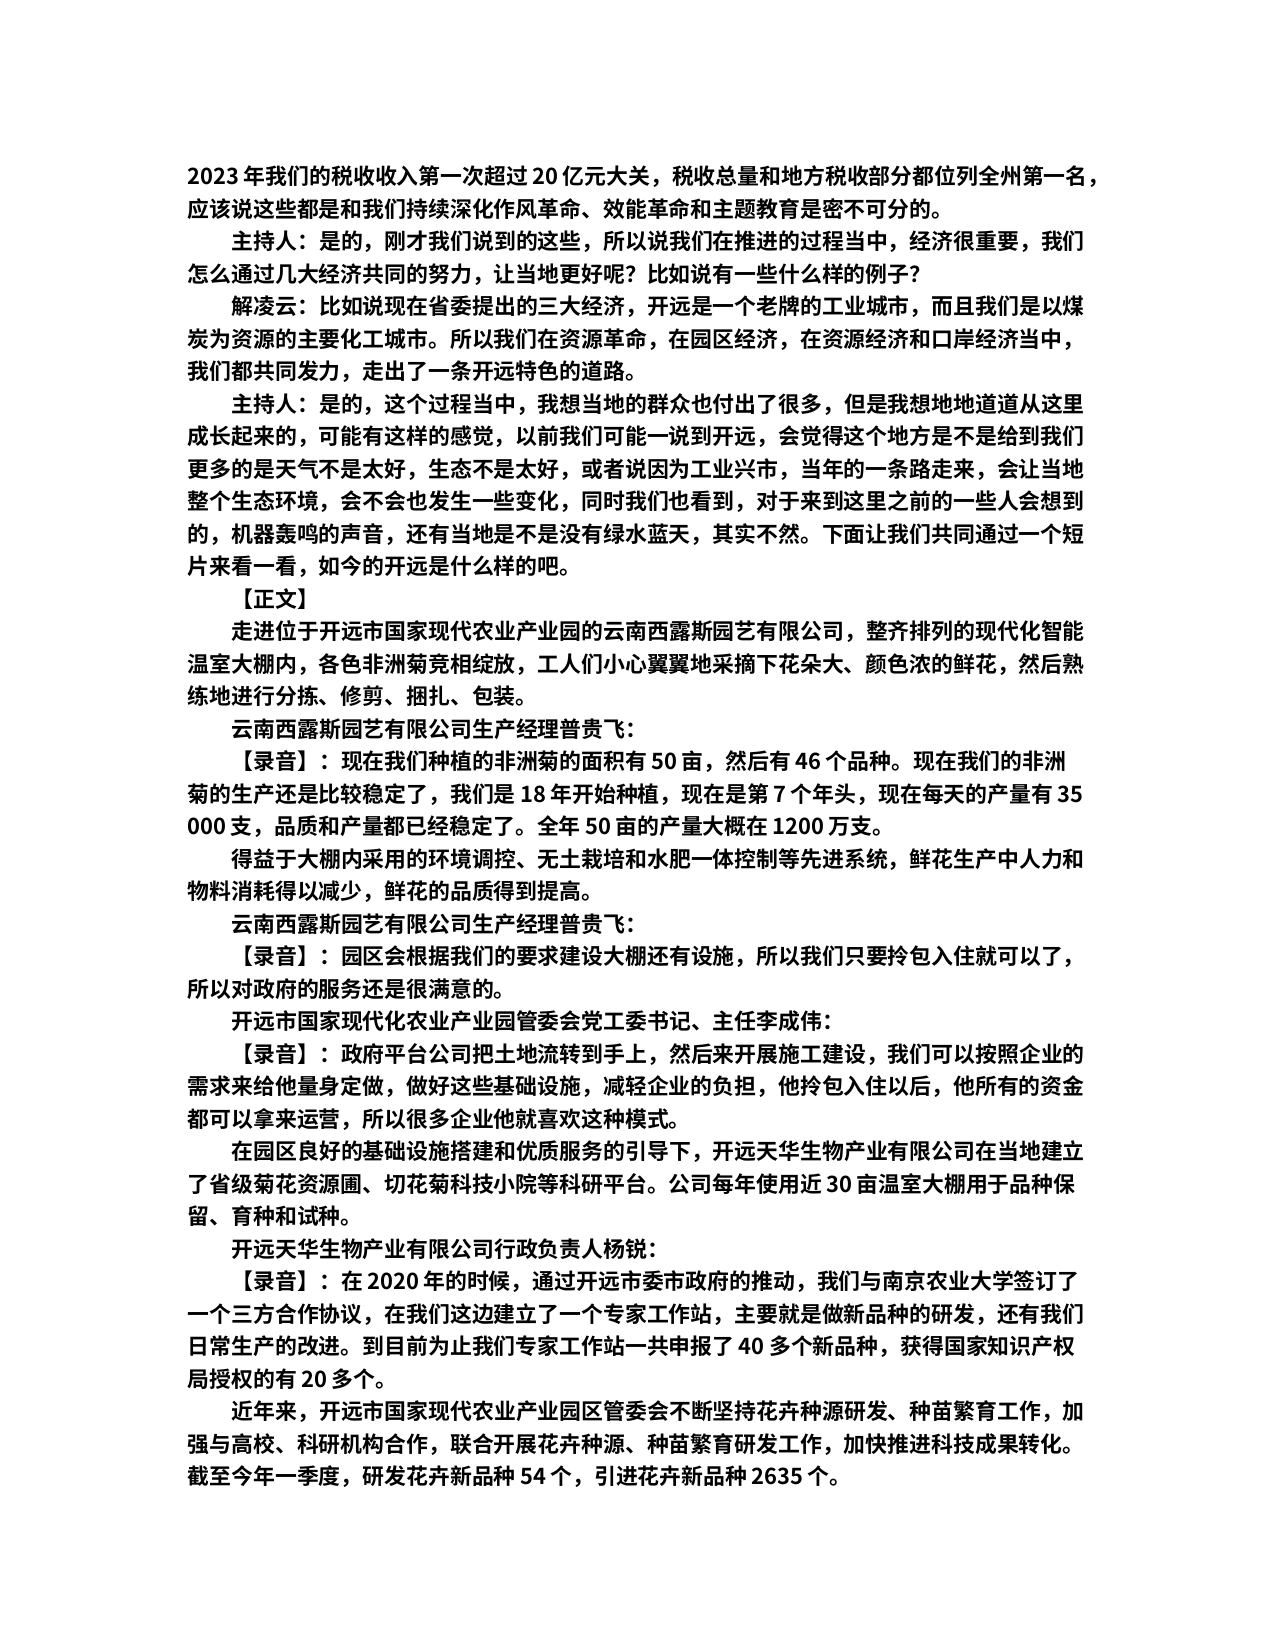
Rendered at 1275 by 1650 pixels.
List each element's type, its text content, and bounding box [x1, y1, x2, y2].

text 【录音】：在2020年的时候，通过开远市委市政府的推动，我们与南京农业大学签订了一个三方合作协议，在我们这边建立了一个专家工作站，主要就是做新品种的研发，还有我们日常生产的改进。到目前为止我们专家工作站一共申报了40多个新品种，获得国家知识产权局授权的有20多个。 [187, 1264, 1087, 1394]
text 走进位于开远市国家现代农业产业园的云南西露斯园艺有限公司，整齐排列的现代化智能温室大棚内，各色非洲菊竞相绽放，工人们小心翼翼地采摘下花朵大、颜色浓的鲜花，然后熟练地进行分拣、修剪、捆扎、包装。 [187, 614, 1087, 711]
text 主持人：是的，刚才我们说到的这些，所以说我们在推进的过程当中，经济很重要，我们怎么通过几大经济共同的努力，让当地更好呢？比如说有一些什么样的例子？ [187, 224, 1087, 289]
text 【录音】：政府平台公司把土地流转到手上，然后来开展施工建设，我们可以按照企业的需求来给他量身定做，做好这些基础设施，减轻企业的负担，他拎包入住以后，他所有的资金都可以拿来运营，所以很多企业他就喜欢这种模式。 [187, 1036, 1087, 1134]
text 【正文】 [187, 581, 1087, 614]
text 近年来，开远市国家现代农业产业园区管委会不断坚持花卉种源研发、种苗繁育工作，加强与高校、科研机构合作，联合开展花卉种源、种苗繁育研发工作，加快推进科技成果转化。截至今年一季度，研发花卉新品种54个，引进花卉新品种2635个。 [187, 1394, 1087, 1491]
text 主持人：是的，这个过程当中，我想当地的群众也付出了很多，但是我想地地道道从这里成长起来的，可能有这样的感觉，以前我们可能一说到开远，会觉得这个地方是不是给到我们更多的是天气不是太好，生态不是太好，或者说因为工业兴市，当年的一条路走来，会让当地整个生态环境，会不会也发生一些变化，同时我们也看到，对于来到这里之前的一些人会想到的，机器轰鸣的声音，还有当地是不是没有绿水蓝天，其实不然。下面让我们共同通过一个短片来看一看，如今的开远是什么样的吧。 [187, 386, 1087, 581]
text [187, 159, 1087, 224]
text 【录音】：现在我们种植的非洲菊的面积有50亩，然后有46个品种。现在我们的非洲菊的生产还是比较稳定了，我们是18年开始种植，现在是第7个年头，现在每天的产量有35000支，品质和产量都已经稳定了。全年50亩的产量大概在1200万支。 [187, 744, 1087, 841]
text 云南西露斯园艺有限公司生产经理普贵飞： [187, 711, 1087, 744]
text 【录音】：园区会根据我们的要求建设大棚还有设施，所以我们只要拎包入住就可以了，所以对政府的服务还是很满意的。 [187, 939, 1087, 1004]
text 在园区良好的基础设施搭建和优质服务的引导下，开远天华生物产业有限公司在当地建立了省级菊花资源圃、切花菊科技小院等科研平台。公司每年使用近30亩温室大棚用于品种保留、育种和试种。 [187, 1134, 1087, 1231]
text 开远天华生物产业有限公司行政负责人杨锐： [187, 1231, 1087, 1264]
text 得益于大棚内采用的环境调控、无土栽培和水肥一体控制等先进系统，鲜花生产中人力和物料消耗得以减少，鲜花的品质得到提高。 [187, 841, 1087, 906]
text 开远市国家现代化农业产业园管委会党工委书记、主任李成伟： [187, 1004, 1087, 1036]
text 解凌云：比如说现在省委提出的三大经济，开远是一个老牌的工业城市，而且我们是以煤炭为资源的主要化工城市。所以我们在资源革命，在园区经济，在资源经济和口岸经济当中，我们都共同发力，走出了一条开远特色的道路。 [187, 289, 1087, 386]
text 云南西露斯园艺有限公司生产经理普贵飞： [187, 906, 1087, 939]
